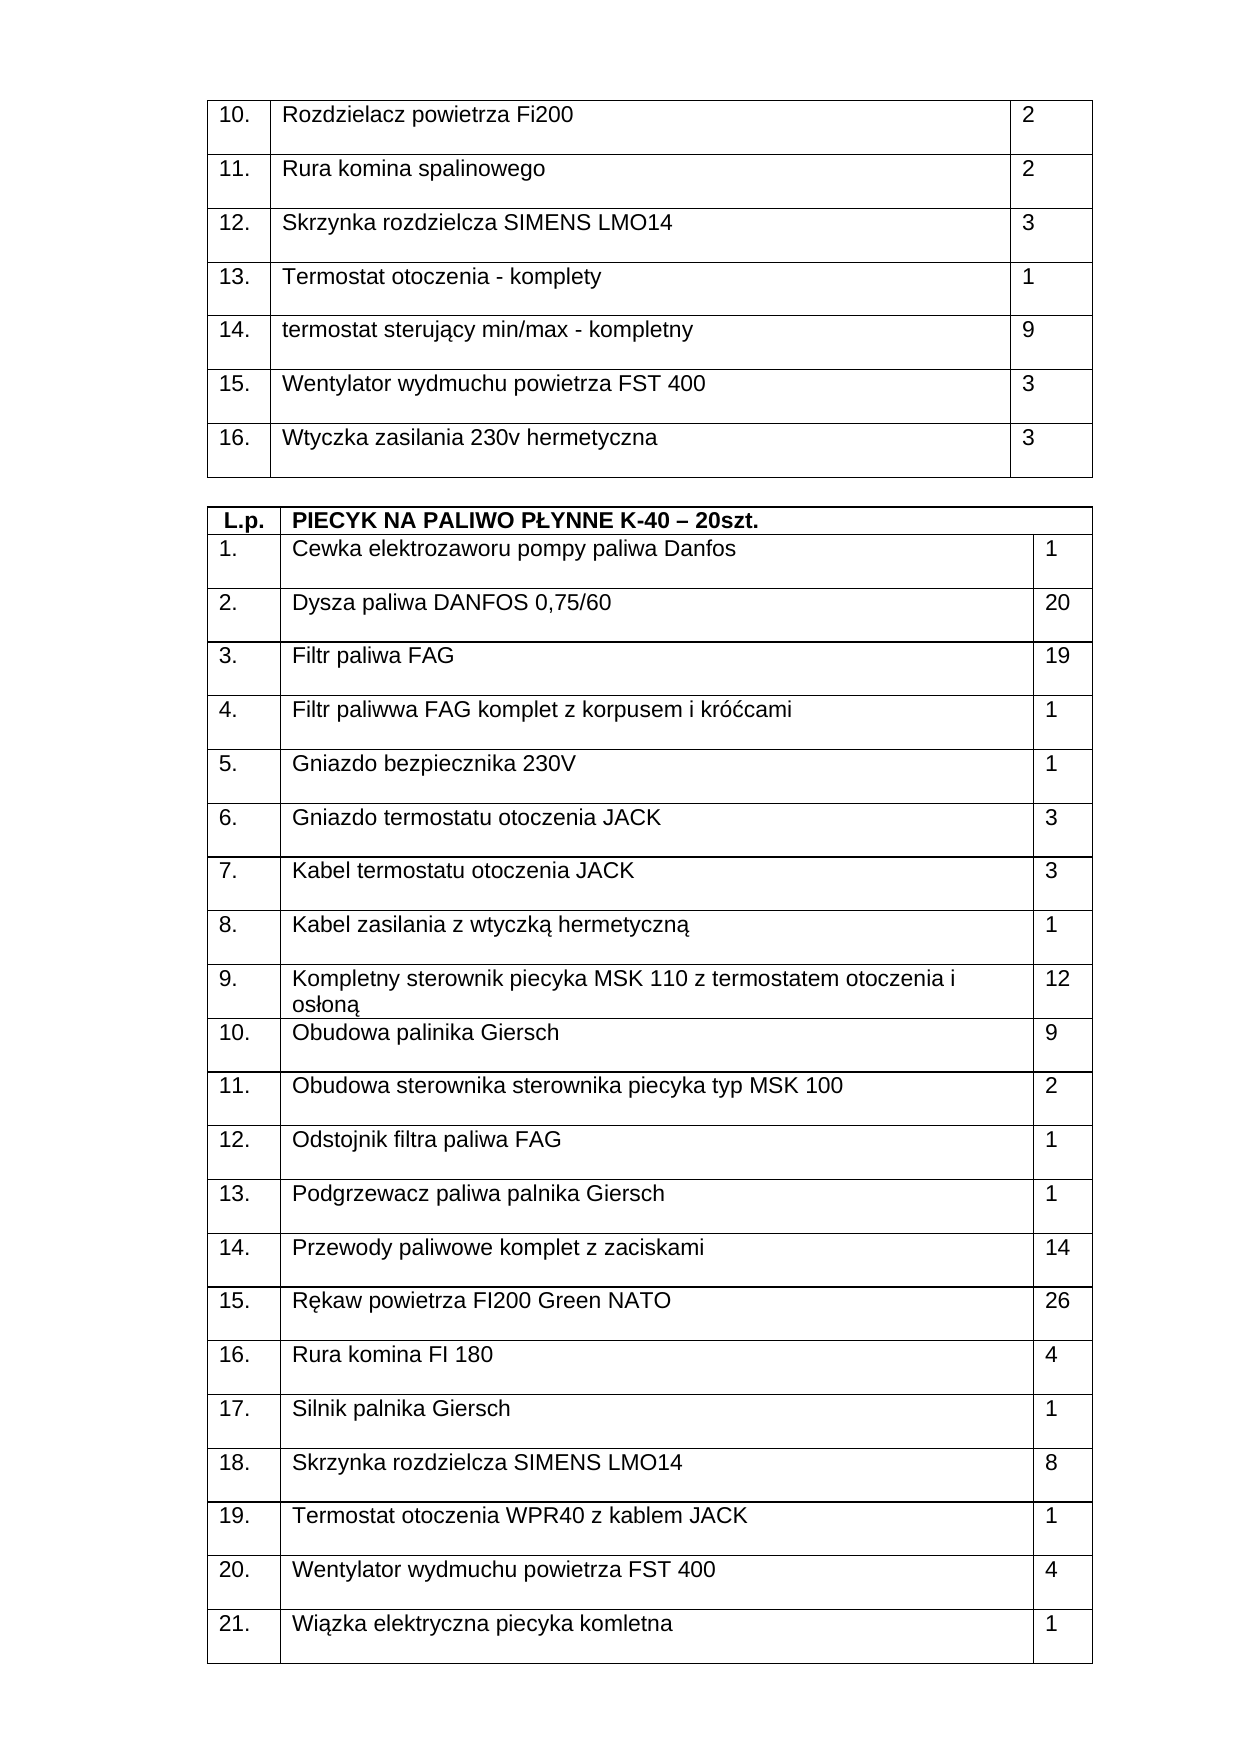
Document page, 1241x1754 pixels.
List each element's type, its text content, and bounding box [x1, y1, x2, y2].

table_cell [208, 911, 280, 964]
table_cell [208, 1610, 280, 1663]
table_cell Kabel termostatu otoczenia JACK [281, 858, 1033, 910]
table_cell Skrzynka rozdzielcza SIMENS LMO14 [281, 1449, 1033, 1501]
table_cell Wentylator wydmuchu powietrza FST 400 [281, 1556, 1033, 1609]
table_cell Podgrzewacz paliwa palnika Giersch [281, 1180, 1033, 1233]
table_cell 12 [1034, 965, 1092, 1018]
table_cell [208, 589, 280, 641]
table_cell [208, 965, 280, 1018]
table_cell [208, 1503, 280, 1555]
table_header PIECYK NA PALIWO PŁYNNE K-40 – 20szt. [281, 508, 1092, 534]
table_cell [208, 858, 280, 910]
table_cell Gniazdo termostatu otoczenia JACK [281, 804, 1033, 856]
table_cell Dysza paliwa DANFOS 0,75/60 [281, 589, 1033, 641]
table_cell [208, 424, 270, 477]
table_cell Termostat otoczenia WPR40 z kablem JACK [281, 1503, 1033, 1555]
table_cell [208, 1234, 280, 1286]
table_cell Rura komina FI 180 [281, 1341, 1033, 1394]
table_cell 2 [1011, 155, 1092, 208]
table_cell [208, 1449, 280, 1501]
table_cell [208, 1073, 280, 1125]
table_cell Silnik palnika Giersch [281, 1395, 1033, 1448]
table_cell 1 [1034, 750, 1092, 803]
table_cell Wiązka elektryczna piecyka komletna [281, 1610, 1033, 1663]
table_cell 20 [1034, 589, 1092, 641]
table_cell termostat sterujący min/max - kompletny [271, 316, 1010, 369]
table_cell [208, 1288, 280, 1340]
table_cell 9 [1034, 1019, 1092, 1071]
table_cell 3 [1011, 370, 1092, 423]
table_cell 2 [1011, 101, 1092, 154]
table_cell [208, 101, 270, 154]
table_cell 2 [1034, 1073, 1092, 1125]
table_cell 8 [1034, 1449, 1092, 1501]
table_cell Rękaw powietrza FI200 Green NATO [281, 1288, 1033, 1340]
table_cell Skrzynka rozdzielcza SIMENS LMO14 [271, 209, 1010, 262]
table_cell Odstojnik filtra paliwa FAG [281, 1126, 1033, 1179]
table_cell 1 [1034, 1395, 1092, 1448]
table_cell Gniazdo bezpiecznika 230V [281, 750, 1033, 803]
table_cell [208, 804, 280, 856]
table_cell Rura komina spalinowego [271, 155, 1010, 208]
table_cell Obudowa sterownika sterownika piecyka typ MSK 100 [281, 1073, 1033, 1125]
table_cell [208, 316, 270, 369]
table_cell Kabel zasilania z wtyczką hermetyczną [281, 911, 1033, 964]
table_cell 9 [1011, 316, 1092, 369]
table_cell 3 [1034, 858, 1092, 910]
table_cell Filtr paliwwa FAG komplet z korpusem i króćcami [281, 696, 1033, 749]
table_cell 1 [1011, 263, 1092, 315]
table_cell Termostat otoczenia - komplety [271, 263, 1010, 315]
table_cell [208, 643, 280, 695]
table_cell Wtyczka zasilania 230v hermetyczna [271, 424, 1010, 477]
table_cell [208, 209, 270, 262]
table_header L.p. [208, 508, 280, 534]
table_cell Obudowa palinika Giersch [281, 1019, 1033, 1071]
table_cell [208, 1180, 280, 1233]
table_cell Wentylator wydmuchu powietrza FST 400 [271, 370, 1010, 423]
table_cell 1 [1034, 696, 1092, 749]
table_cell 1 [1034, 1503, 1092, 1555]
table_cell 3 [1034, 804, 1092, 856]
table_cell [208, 1126, 280, 1179]
table_cell [208, 1556, 280, 1609]
table_cell Przewody paliwowe komplet z zaciskami [281, 1234, 1033, 1286]
table_cell [208, 155, 270, 208]
table_cell [208, 1395, 280, 1448]
table_cell [208, 696, 280, 749]
table_cell Filtr paliwa FAG [281, 643, 1033, 695]
table_cell 26 [1034, 1288, 1092, 1340]
table_cell 3 [1011, 424, 1092, 477]
table_cell 14 [1034, 1234, 1092, 1286]
table_cell Rozdzielacz powietrza Fi200 [271, 101, 1010, 154]
table_cell 4 [1034, 1556, 1092, 1609]
table_cell 1 [1034, 1610, 1092, 1663]
table_cell 1 [1034, 1126, 1092, 1179]
table_cell [208, 750, 280, 803]
table_cell Kompletny sterownik piecyka MSK 110 z termostatem otoczenia i osłoną [281, 965, 1033, 1018]
table_cell [208, 1019, 280, 1071]
table_cell 1 [1034, 535, 1092, 588]
table_cell 1 [1034, 1180, 1092, 1233]
table_cell 19 [1034, 643, 1092, 695]
table_cell 1 [1034, 911, 1092, 964]
table_cell 4 [1034, 1341, 1092, 1394]
table_cell [208, 263, 270, 315]
table_cell Cewka elektrozaworu pompy paliwa Danfos [281, 535, 1033, 588]
table_cell [208, 370, 270, 423]
table_cell 3 [1011, 209, 1092, 262]
table_cell [208, 1341, 280, 1394]
table_cell [208, 535, 280, 588]
